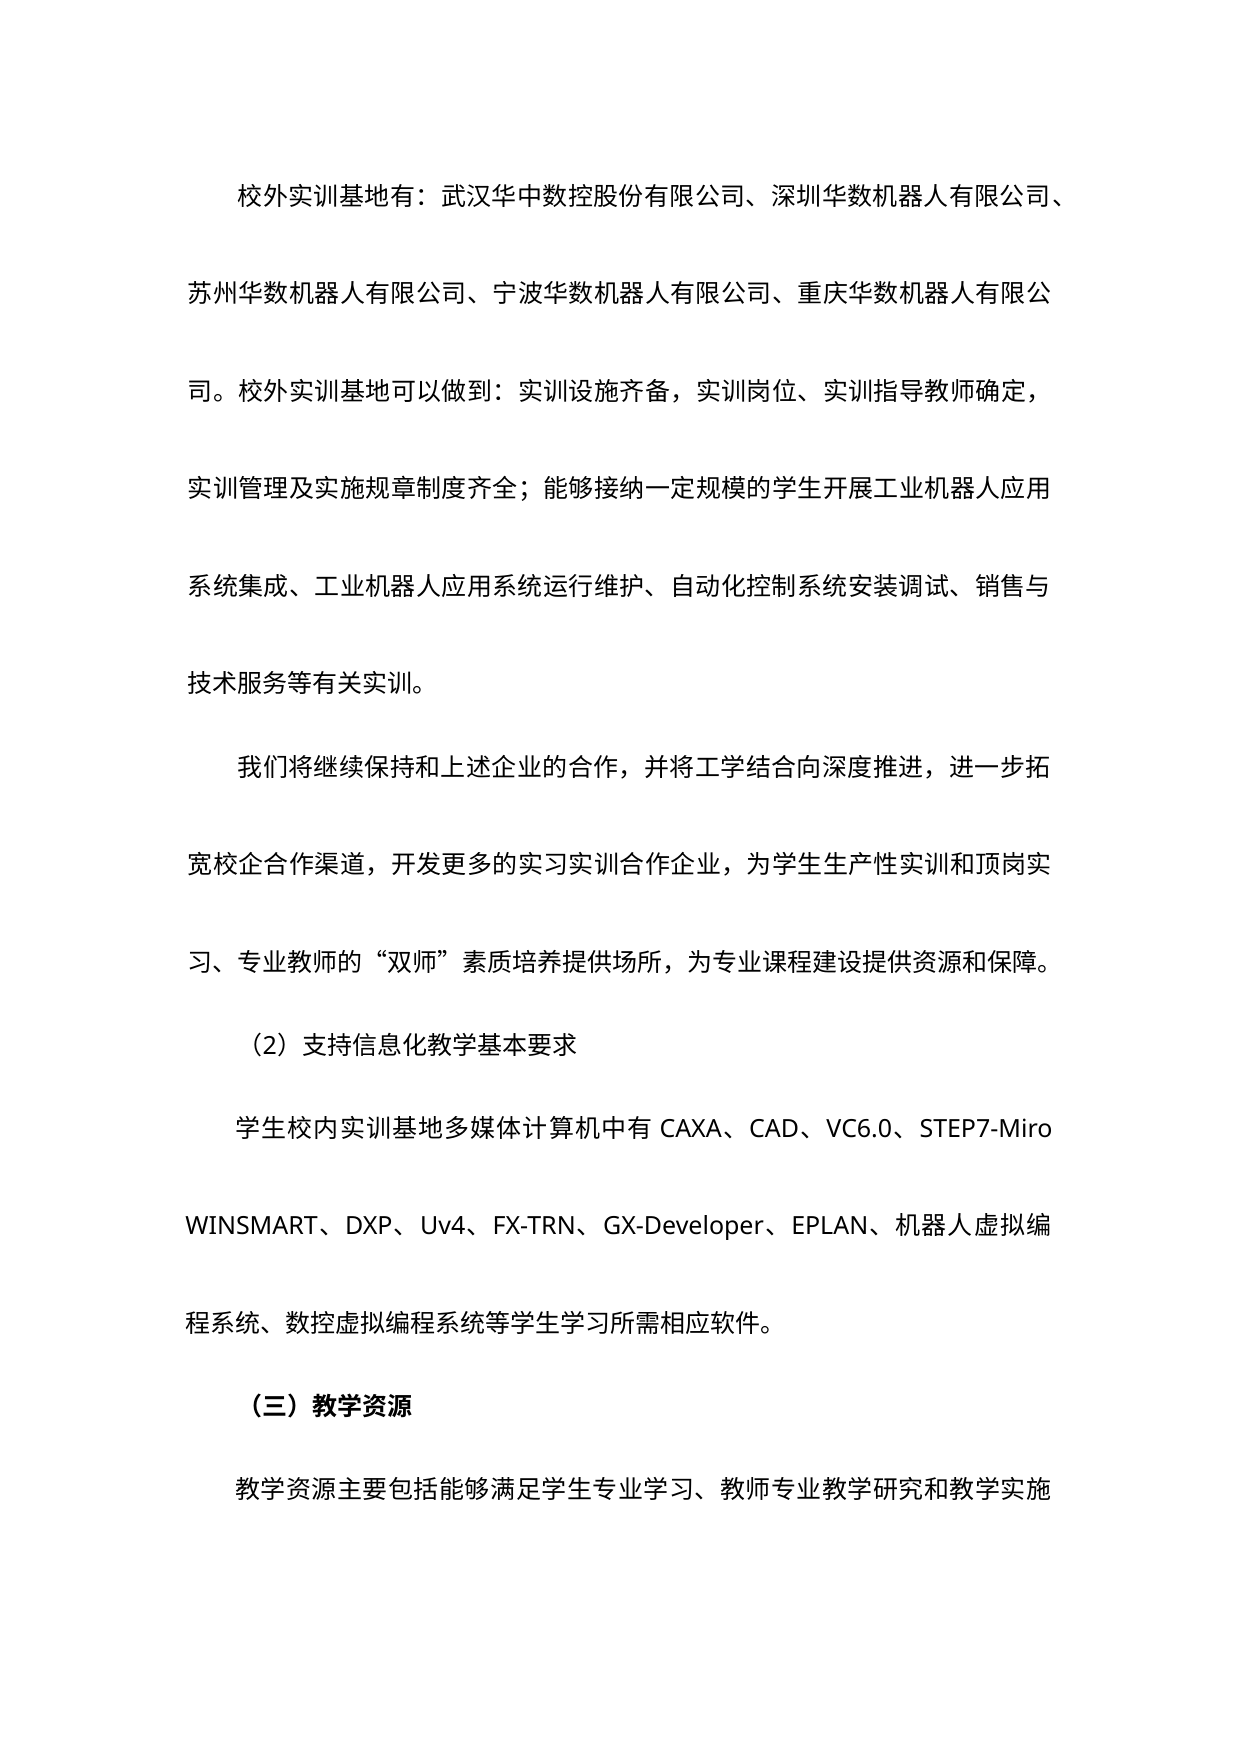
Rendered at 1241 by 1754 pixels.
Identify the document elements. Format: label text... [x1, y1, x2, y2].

text 学生校内实训基地多媒体计算机中有CAXA、CAD、VC6.0、STEP7-Miro WINSMART、DXP、Uv4、FX-TRN、GX-Developer、EPLAN、机器人虚拟编程系统、数控虚拟编程系统等学生学习所需相应软件。 [185, 1094, 1053, 1354]
text （三）教学资源 [187, 1372, 1053, 1437]
list （2）支持信息化教学基本要求 [187, 1011, 1053, 1076]
text 校外实训基地有：武汉华中数控股份有限公司、深圳华数机器人有限公司、苏州华数机器人有限公司、宁波华数机器人有限公司、重庆华数机器人有限公司。校外实训基地可以做到：实训设施齐备，实训岗位、实训指导教师确定，实训管理及实施规章制度齐全；能够接纳一定规模的学生开展工业机器人应用系统集成、工业机器人应用系统运行维护、自动化控制系统安装调试、销售与技术服务等有关实训。 [187, 162, 1053, 714]
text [185, 1455, 1053, 1520]
text 我们将继续保持和上述企业的合作，并将工学结合向深度推进，进一步拓宽校企合作渠道，开发更多的实习实训合作企业，为学生生产性实训和顶岗实习、专业教师的“双师”素质培养提供场所，为专业课程建设提供资源和保障。 [187, 733, 1053, 993]
